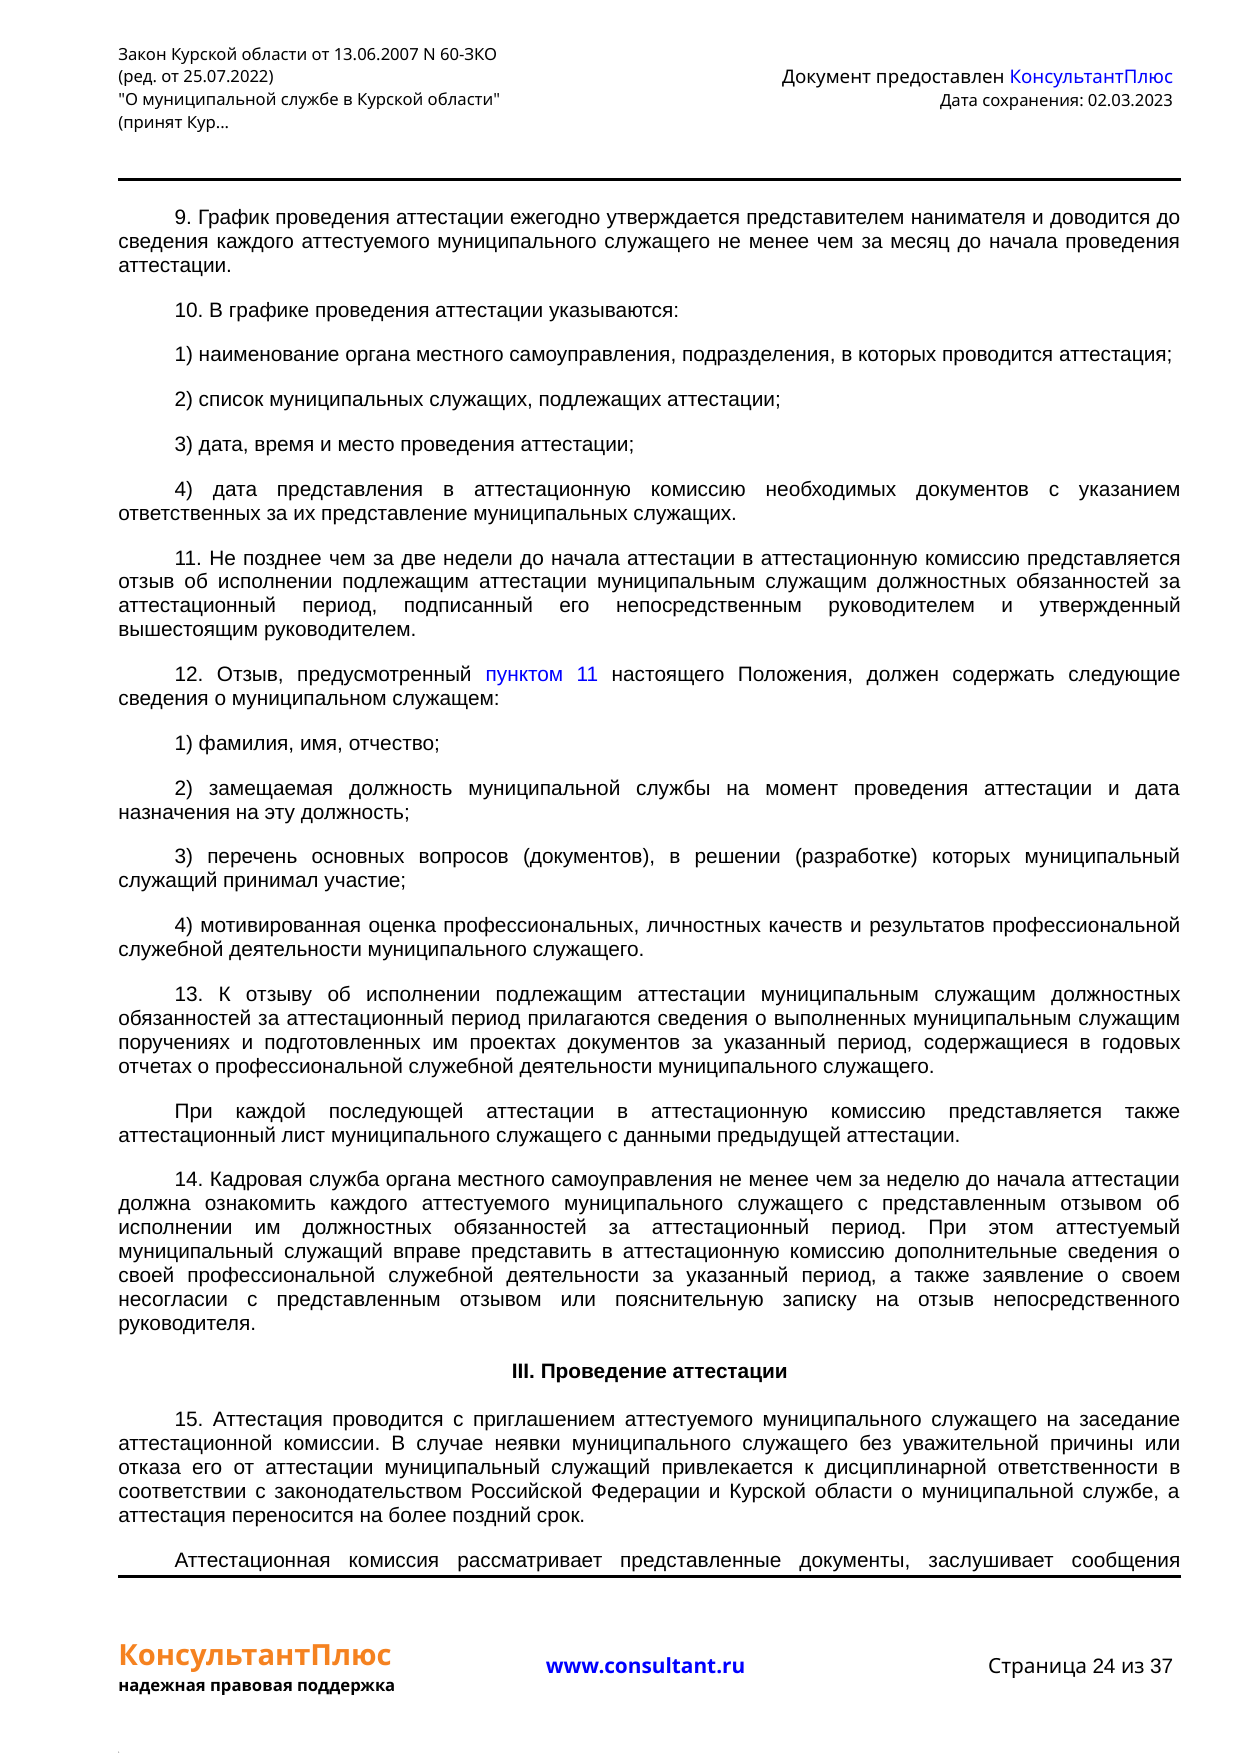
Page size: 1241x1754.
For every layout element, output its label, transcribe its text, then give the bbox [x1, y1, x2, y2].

text 14. Кадровая служба органа местного самоуправления не менее чем за неделю до начала аттестации должна ознакомить каждого аттестуемого муниципального служащего с представленным отзывом об исполнении им должностных обязанностей за аттестационный период. При этом аттестуемый муниципальный служащий вправе представить в аттестационную комиссию дополнительные сведения о своей профессиональной служебной деятельности за указанный период, а также заявление о своем несогласии с представленным отзывом или пояснительную записку на отзыв непосредственного руководителя. [118, 1167, 1181, 1335]
text 1) фамилия, имя, отчество; [118, 731, 1181, 755]
text 3) перечень основных вопросов (документов), в решении (разработке) которых муниципальный служащий принимал участие; [118, 844, 1181, 892]
text 3) дата, время и место проведения аттестации; [118, 432, 1181, 456]
title III. Проведение аттестации [118, 1359, 1181, 1383]
text 11. Не позднее чем за две недели до начала аттестации в аттестационную комиссию представляется отзыв об исполнении подлежащим аттестации муниципальным служащим должностных обязанностей за аттестационный период, подписанный его непосредственным руководителем и утвержденный вышестоящим руководителем. [118, 545, 1181, 641]
text При каждой последующей аттестации в аттестационную комиссию представляется также аттестационный лист муниципального служащего с данными предыдущей аттестации. [118, 1098, 1181, 1146]
text 2) список муниципальных служащих, подлежащих аттестации; [118, 387, 1181, 411]
text 4) мотивированная оценка профессиональных, личностных качеств и результатов профессиональной служебной деятельности муниципального служащего. [118, 913, 1181, 961]
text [118, 1547, 1181, 1571]
text 15. Аттестация проводится с приглашением аттестуемого муниципального служащего на заседание аттестационной комиссии. В случае неявки муниципального служащего без уважительной причины или отказа его от аттестации муниципальный служащий привлекается к дисциплинарной ответственности в соответствии с законодательством Российской Федерации и Курской области о муниципальной службе, а аттестация переносится на более поздний срок. [118, 1407, 1181, 1527]
text 2) замещаемая должность муниципальной службы на момент проведения аттестации и дата назначения на эту должность; [118, 776, 1181, 823]
text 10. В графике проведения аттестации указываются: [118, 297, 1181, 321]
text 12. Отзыв, предусмотренный пунктом 11 настоящего Положения, должен содержать следующие сведения о муниципальном служащем: [118, 662, 1181, 710]
text 9. График проведения аттестации ежегодно утверждается представителем нанимателя и доводится до сведения каждого аттестуемого муниципального служащего не менее чем за месяц до начала проведения аттестации. [118, 205, 1181, 277]
text 1) наименование органа местного самоуправления, подразделения, в которых проводится аттестация; [118, 342, 1181, 366]
text 4) дата представления в аттестационную комиссию необходимых документов с указанием ответственных за их представление муниципальных служащих. [118, 477, 1181, 524]
text 13. К отзыву об исполнении подлежащим аттестации муниципальным служащим должностных обязанностей за аттестационный период прилагаются сведения о выполненных муниципальным служащим поручениях и подготовленных им проектах документов за указанный период, содержащиеся в годовых отчетах о профессиональной служебной деятельности муниципального служащего. [118, 982, 1181, 1078]
